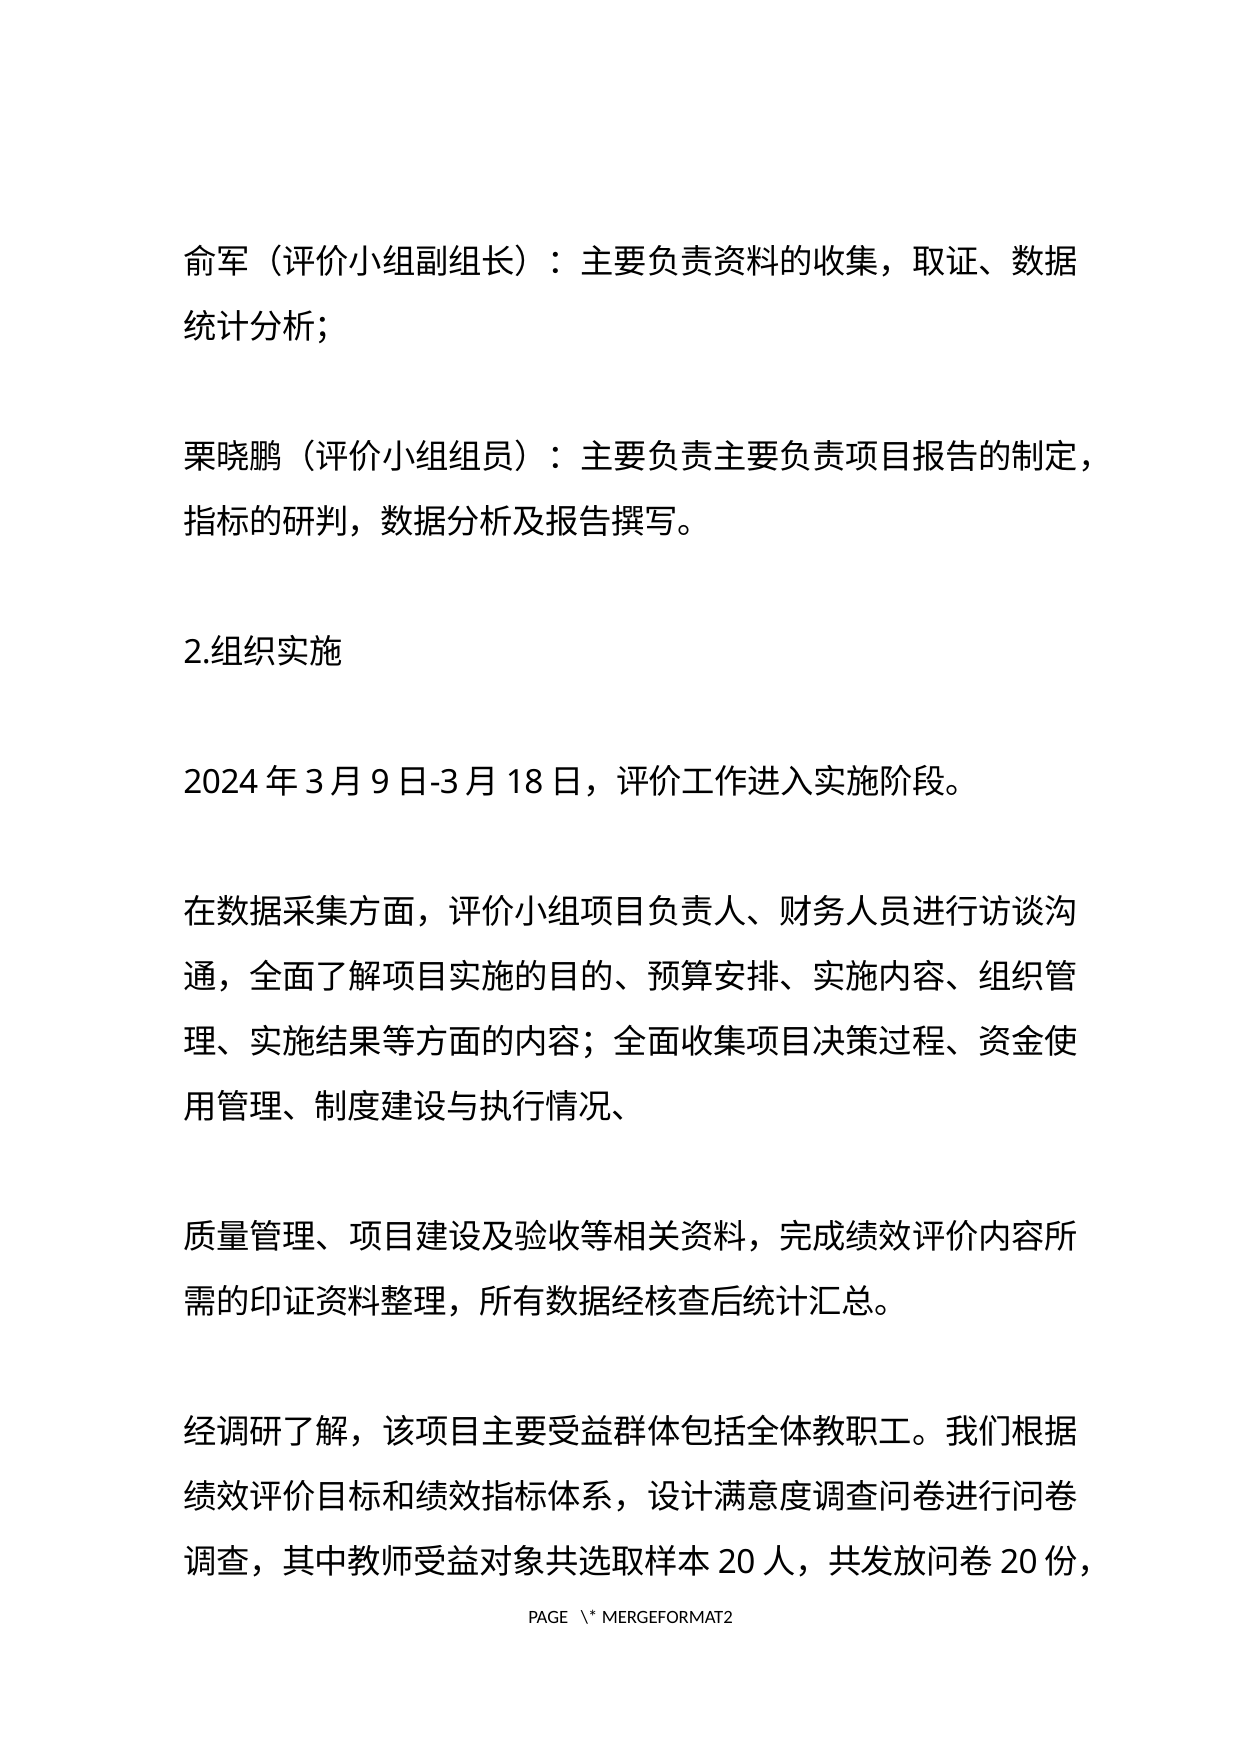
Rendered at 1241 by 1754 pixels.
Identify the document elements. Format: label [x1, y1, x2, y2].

text [183, 162, 1078, 1592]
